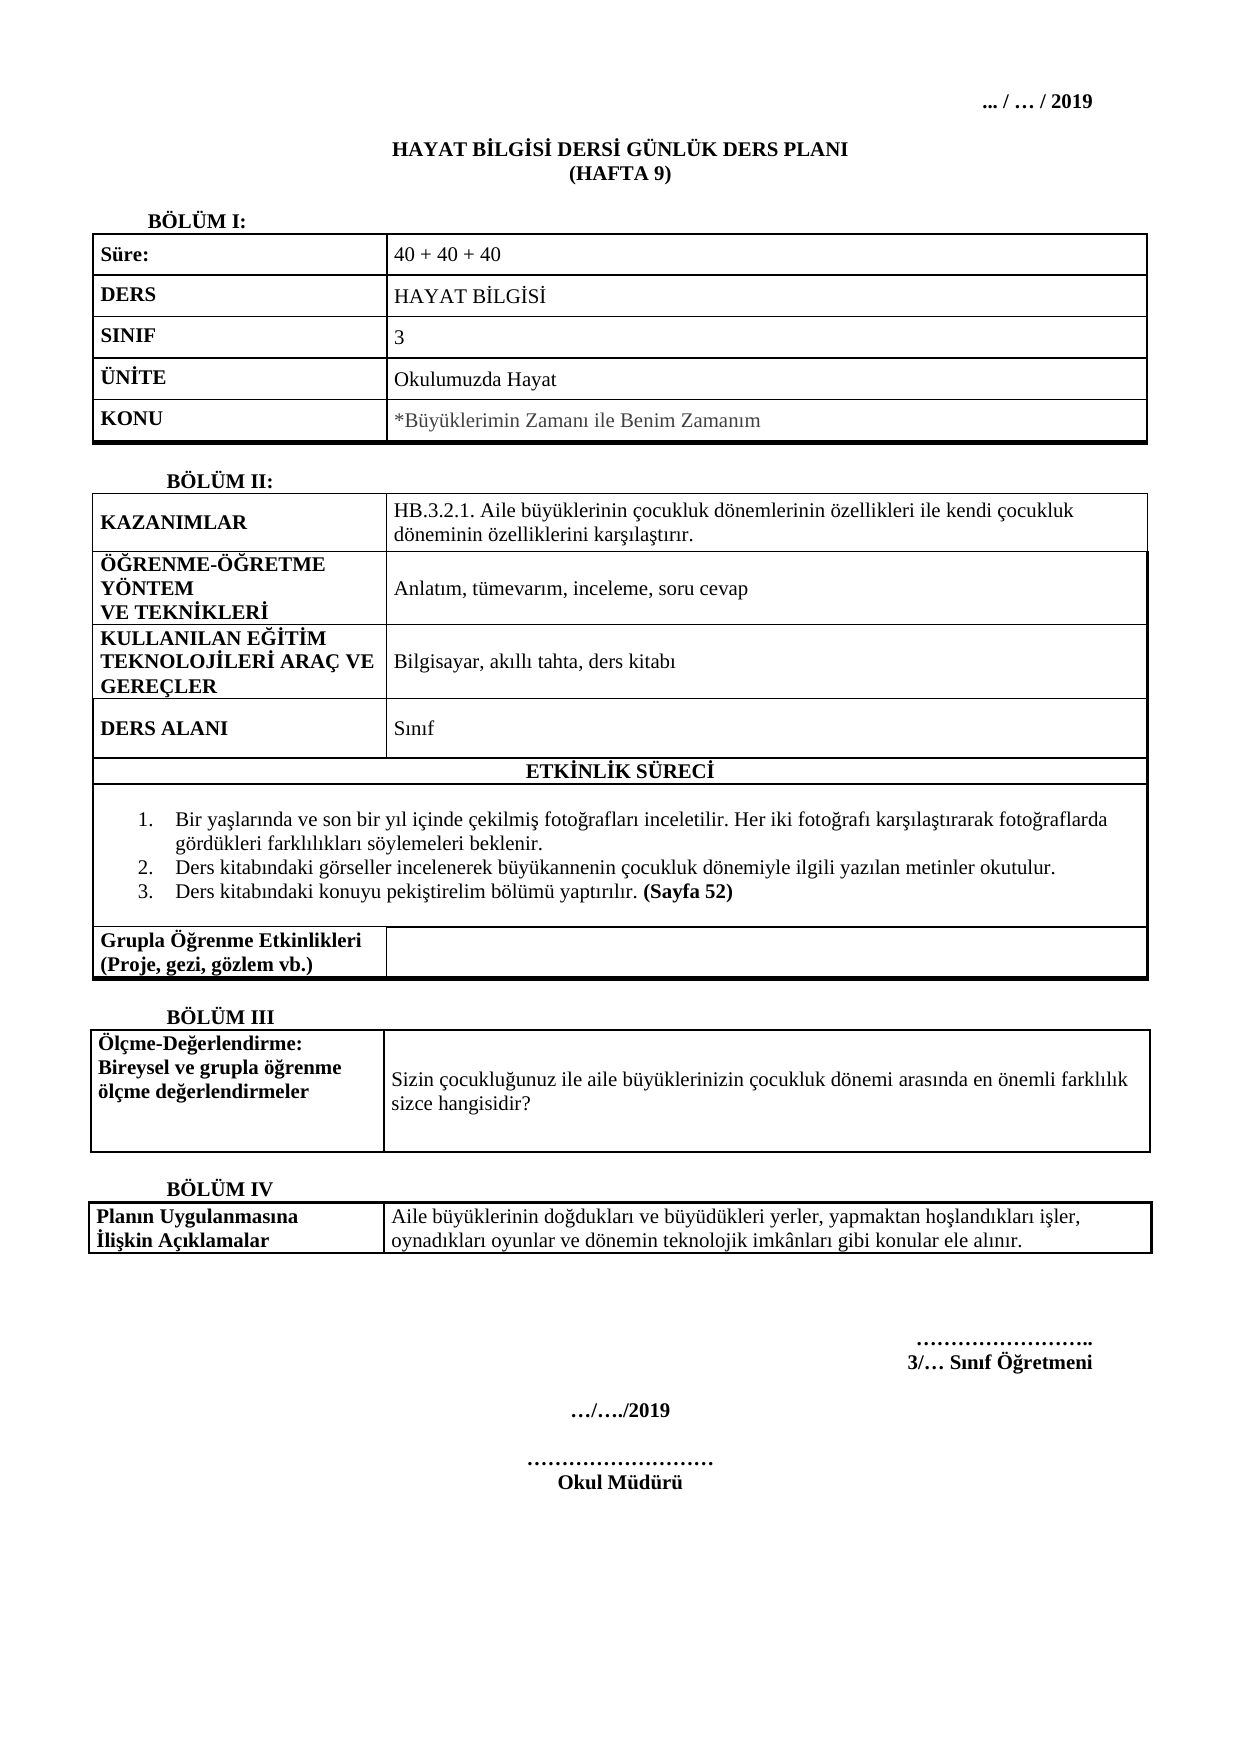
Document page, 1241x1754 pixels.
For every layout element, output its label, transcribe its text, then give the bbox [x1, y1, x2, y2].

table_cell 3 [388, 317, 1146, 357]
table_cell HAYAT BİLGİSİ [388, 276, 1146, 316]
text HAYAT BİLGİSİ DERSİ GÜNLÜK DERS PLANI [148, 137, 1092, 161]
table_header Ölçme-Değerlendirme: Bireysel ve grupla öğrenme ölçme değerlendirmeler [92, 1031, 383, 1151]
table_cell DERS ALANI [94, 699, 386, 757]
table_header Planın Uygulanmasına İlişkin Açıklamalar [90, 1204, 383, 1252]
table_cell KONU [94, 400, 386, 440]
table_cell Anlatım, tümevarım, inceleme, soru cevap [387, 552, 1146, 624]
table_cell Bilgisayar, akıllı tahta, ders kitabı [387, 625, 1146, 698]
table_cell Grupla Öğrenme Etkinlikleri (Proje, gezi, gözlem vb.) [94, 927, 386, 976]
table_cell Sınıf [387, 699, 1146, 757]
table_cell SINIF [94, 317, 386, 357]
subtitle BÖLÜM III [148, 1005, 1092, 1029]
text …/…./2019 [148, 1398, 1092, 1422]
text Okul Müdürü [148, 1470, 1092, 1494]
text (HAFTA 9) [148, 161, 1092, 185]
text BÖLÜM II: [148, 468, 1092, 493]
table_header Sizin çocukluğunuz ile aile büyüklerinizin çocukluk dönemi arasında en önemli farklılık sizce hangisidir? [385, 1031, 1149, 1151]
table_cell Okulumuzda Hayat [388, 359, 1146, 398]
table_cell Bir yaşlarında ve son bir yıl içinde çekilmiş fotoğrafları inceletilir. Her iki fotoğrafı karşılaştırarak fotoğraflarda gördükleri farklılıkları söylemeleri beklenir. Ders kitabındaki görseller incelenerek büyükannenin çocukluk dönemiyle ilgili yazılan metinler okutulur. Ders kitabındaki konuyu pekiştirelim bölümü yaptırılır. (Sayfa 52) [94, 785, 1146, 926]
table_cell ÖĞRENME-ÖĞRETME YÖNTEM VE TEKNİKLERİ [93, 552, 386, 624]
text ……………………… [148, 1446, 1092, 1470]
table_cell *Büyüklerimin Zamanı ile Benim Zamanım [388, 400, 1146, 440]
table_cell DERS [94, 276, 386, 316]
text 3/… Sınıf Öğretmeni [148, 1350, 1092, 1374]
table_header KAZANIMLAR [93, 494, 386, 551]
text ... / … / 2019 [148, 89, 1092, 113]
table_cell KULLANILAN EĞİTİM TEKNOLOJİLERİ ARAÇ VE GEREÇLER [93, 625, 386, 698]
table_cell ETKİNLİK SÜRECİ [94, 759, 1146, 783]
table_header Süre: [94, 235, 386, 274]
table_header HB.3.2.1. Aile büyüklerinin çocukluk dönemlerinin özellikleri ile kendi çocukluk döneminin özelliklerini karşılaştırır. [387, 494, 1147, 551]
text …………………….. [148, 1326, 1092, 1350]
subtitle BÖLÜM IV [148, 1177, 1092, 1201]
table_cell ÜNİTE [94, 359, 386, 398]
text BÖLÜM I: [148, 209, 1092, 233]
table_header 40 + 40 + 40 [388, 235, 1146, 274]
table_cell [387, 928, 1146, 976]
table_header Aile büyüklerinin doğdukları ve büyüdükleri yerler, yapmaktan hoşlandıkları işler, oynadıkları oyunlar ve dönemin teknolojik imkânları gibi konular ele alınır. [385, 1204, 1150, 1252]
